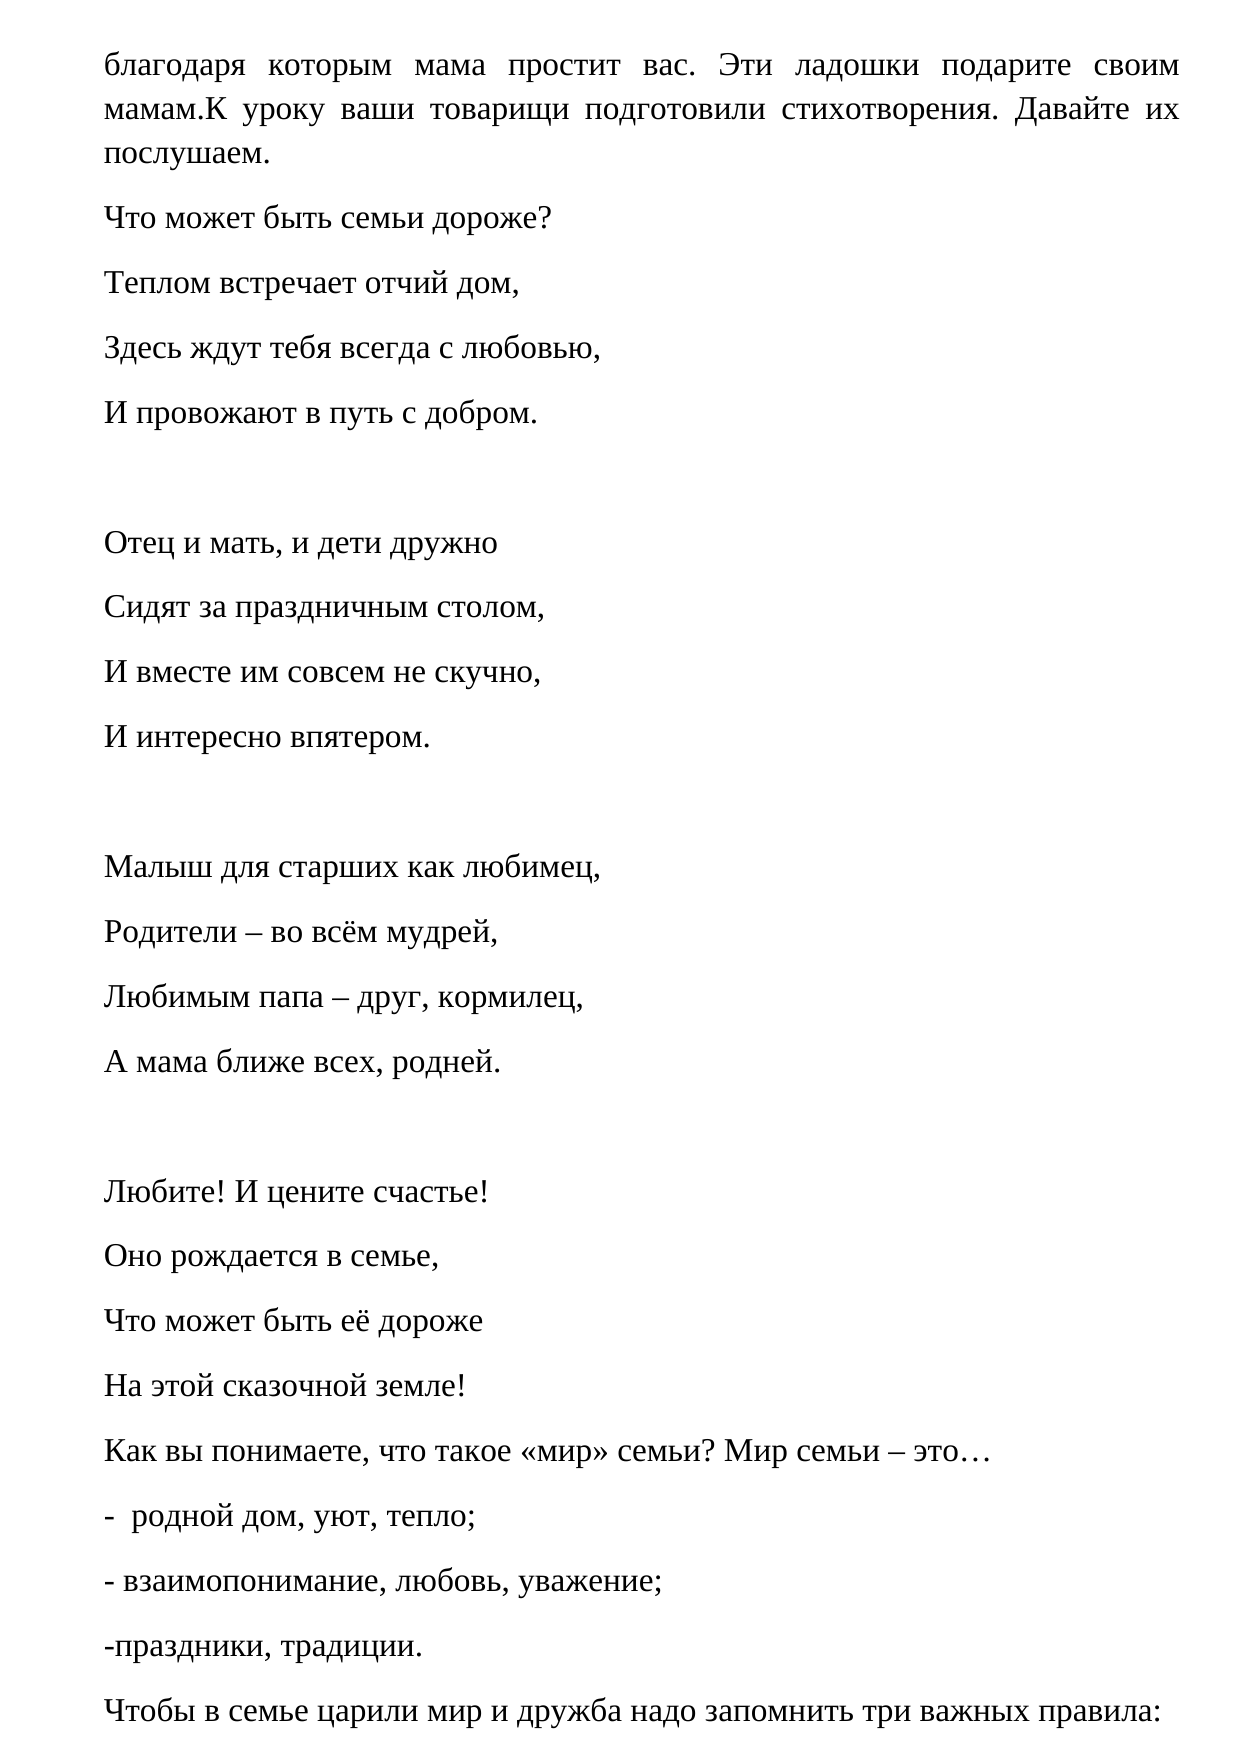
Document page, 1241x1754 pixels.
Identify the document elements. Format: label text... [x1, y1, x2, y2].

text Что может быть её дороже [103, 1301, 1181, 1339]
text -праздники, традиции. [103, 1625, 1181, 1663]
text На этой сказочной земле! [103, 1366, 1181, 1404]
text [103, 44, 1181, 171]
text - взаимопонимание, любовь, уважение; [103, 1560, 1181, 1598]
text Теплом встречает отчий дом, [103, 262, 1181, 301]
text Что может быть семьи дороже? [103, 197, 1181, 236]
text И вместе им совсем не скучно, [103, 652, 1181, 690]
text А мама ближе всех, родней. [103, 1041, 1181, 1079]
text Сидят за праздничным столом, [103, 587, 1181, 625]
text - родной дом, уют, тепло; [103, 1495, 1181, 1534]
text Родители – во всём мудрей, [103, 911, 1181, 949]
text Оно рождается в семье, [103, 1236, 1181, 1274]
text Чтобы в семье царили мир и дружба надо запомнить три важных правила: [103, 1690, 1181, 1728]
text Здесь ждут тебя всегда с любовью, [103, 327, 1181, 366]
text И провожают в путь с добром. [103, 392, 1181, 430]
text Любите! И цените счастье! [103, 1171, 1181, 1209]
text Малыш для старших как любимец, [103, 846, 1181, 885]
text Отец и мать, и дети дружно [103, 522, 1181, 560]
text И интересно впятером. [103, 717, 1181, 755]
text Любимым папа – друг, кормилец, [103, 976, 1181, 1014]
text Как вы понимаете, что такое «мир» семьи? Мир семьи – это… [103, 1430, 1181, 1469]
